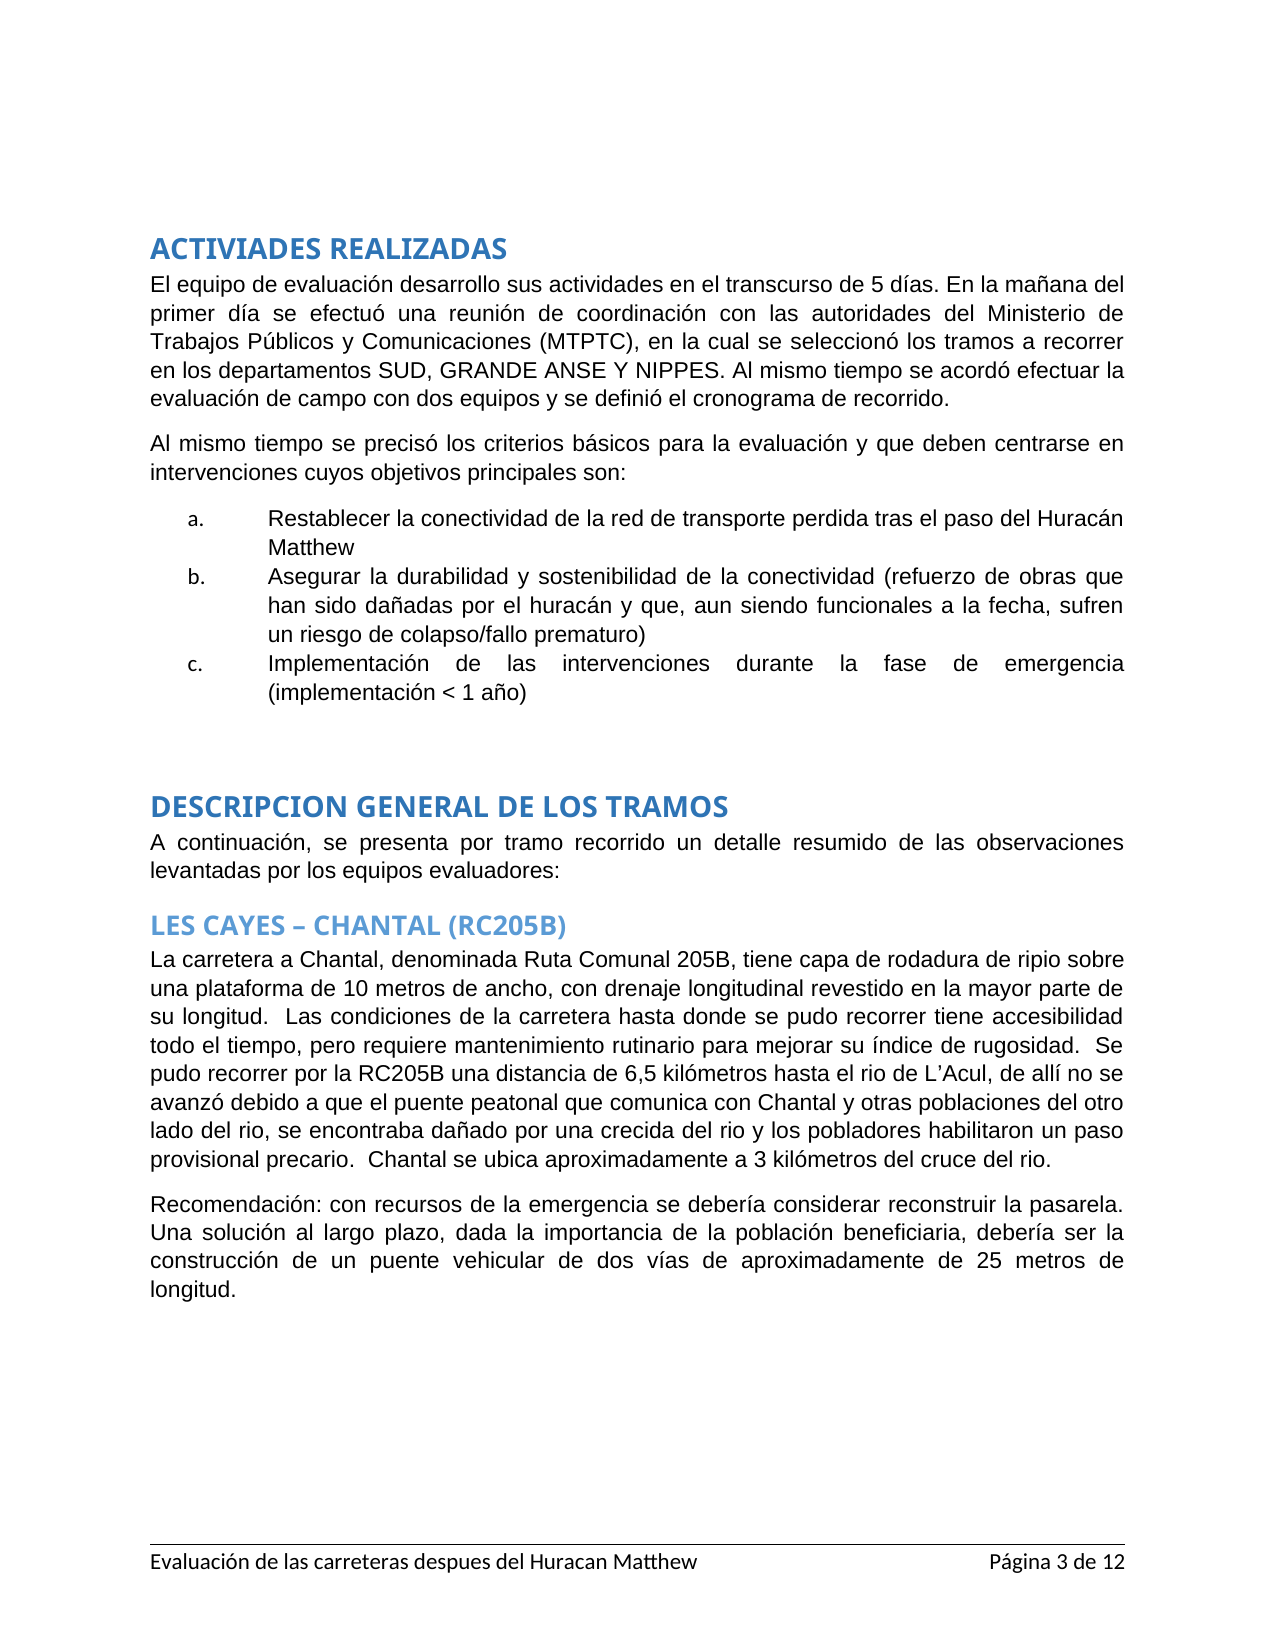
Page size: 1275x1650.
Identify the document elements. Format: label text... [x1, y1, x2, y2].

text Recomendación: con recursos de la emergencia se debería considerar reconstruir la pasarela. Una solución al largo plazo, dada la importancia de la población beneficiaria, debería ser la construcción de un puente vehicular de dos vías de aproximadamente de 25 metros de longitud. [150, 1191, 1125, 1302]
list Restablecer la conectividad de la red de transporte perdida tras el paso del Huracán Matthew [187, 504, 1125, 560]
text Al mismo tiempo se precisó los criterios básicos para la evaluación y que deben centrarse en intervenciones cuyos objetivos principales son: [150, 430, 1125, 485]
subtitle LES CAYES – CHANTAL (RC205B) [150, 907, 1125, 943]
text El equipo de evaluación desarrollo sus actividades en el transcurso de 5 días. En la mañana del primer día se efectuó una reunión de coordinación con las autoridades del Ministerio de Trabajos Públicos y Comunicaciones (MTPTC), en la cual se seleccionó los tramos a recorrer en los departamentos SUD, GRANDE ANSE Y NIPPES. Al mismo tiempo se acordó efectuar la evaluación de campo con dos equipos y se definió el cronograma de recorrido. [150, 271, 1125, 411]
text A continuación, se presenta por tramo recorrido un detalle resumido de las observaciones levantadas por los equipos evaluadores: [150, 829, 1125, 884]
text La carretera a Chantal, denominada Ruta Comunal 205B, tiene capa de rodadura de ripio sobre una plataforma de 10 metros de ancho, con drenaje longitudinal revestido en la mayor parte de su longitud. Las condiciones de la carretera hasta donde se pudo recorrer tiene accesibilidad todo el tiempo, pero requiere mantenimiento rutinario para mejorar su índice de rugosidad. Se pudo recorrer por la RC205B una distancia de 6,5 kilómetros hasta el rio de L’Acul, de allí no se avanzó debido a que el puente peatonal que comunica con Chantal y otras poblaciones del otro lado del rio, se encontraba dañado por una crecida del rio y los pobladores habilitaron un paso provisional precario. Chantal se ubica aproximadamente a 3 kilómetros del cruce del rio. [150, 946, 1125, 1172]
list Asegurar la durabilidad y sostenibilidad de la conectividad (refuerzo de obras que han sido dañadas por el huracán y que, aun siendo funcionales a la fecha, sufren un riesgo de colapso/fallo prematuro) [187, 562, 1125, 647]
subtitle ACTIVIADES REALIZADAS [150, 228, 1125, 268]
list Implementación de las intervenciones durante la fase de emergencia (implementación < 1 año) [187, 649, 1125, 706]
subtitle DESCRIPCION GENERAL DE LOS TRAMOS [150, 786, 1125, 826]
